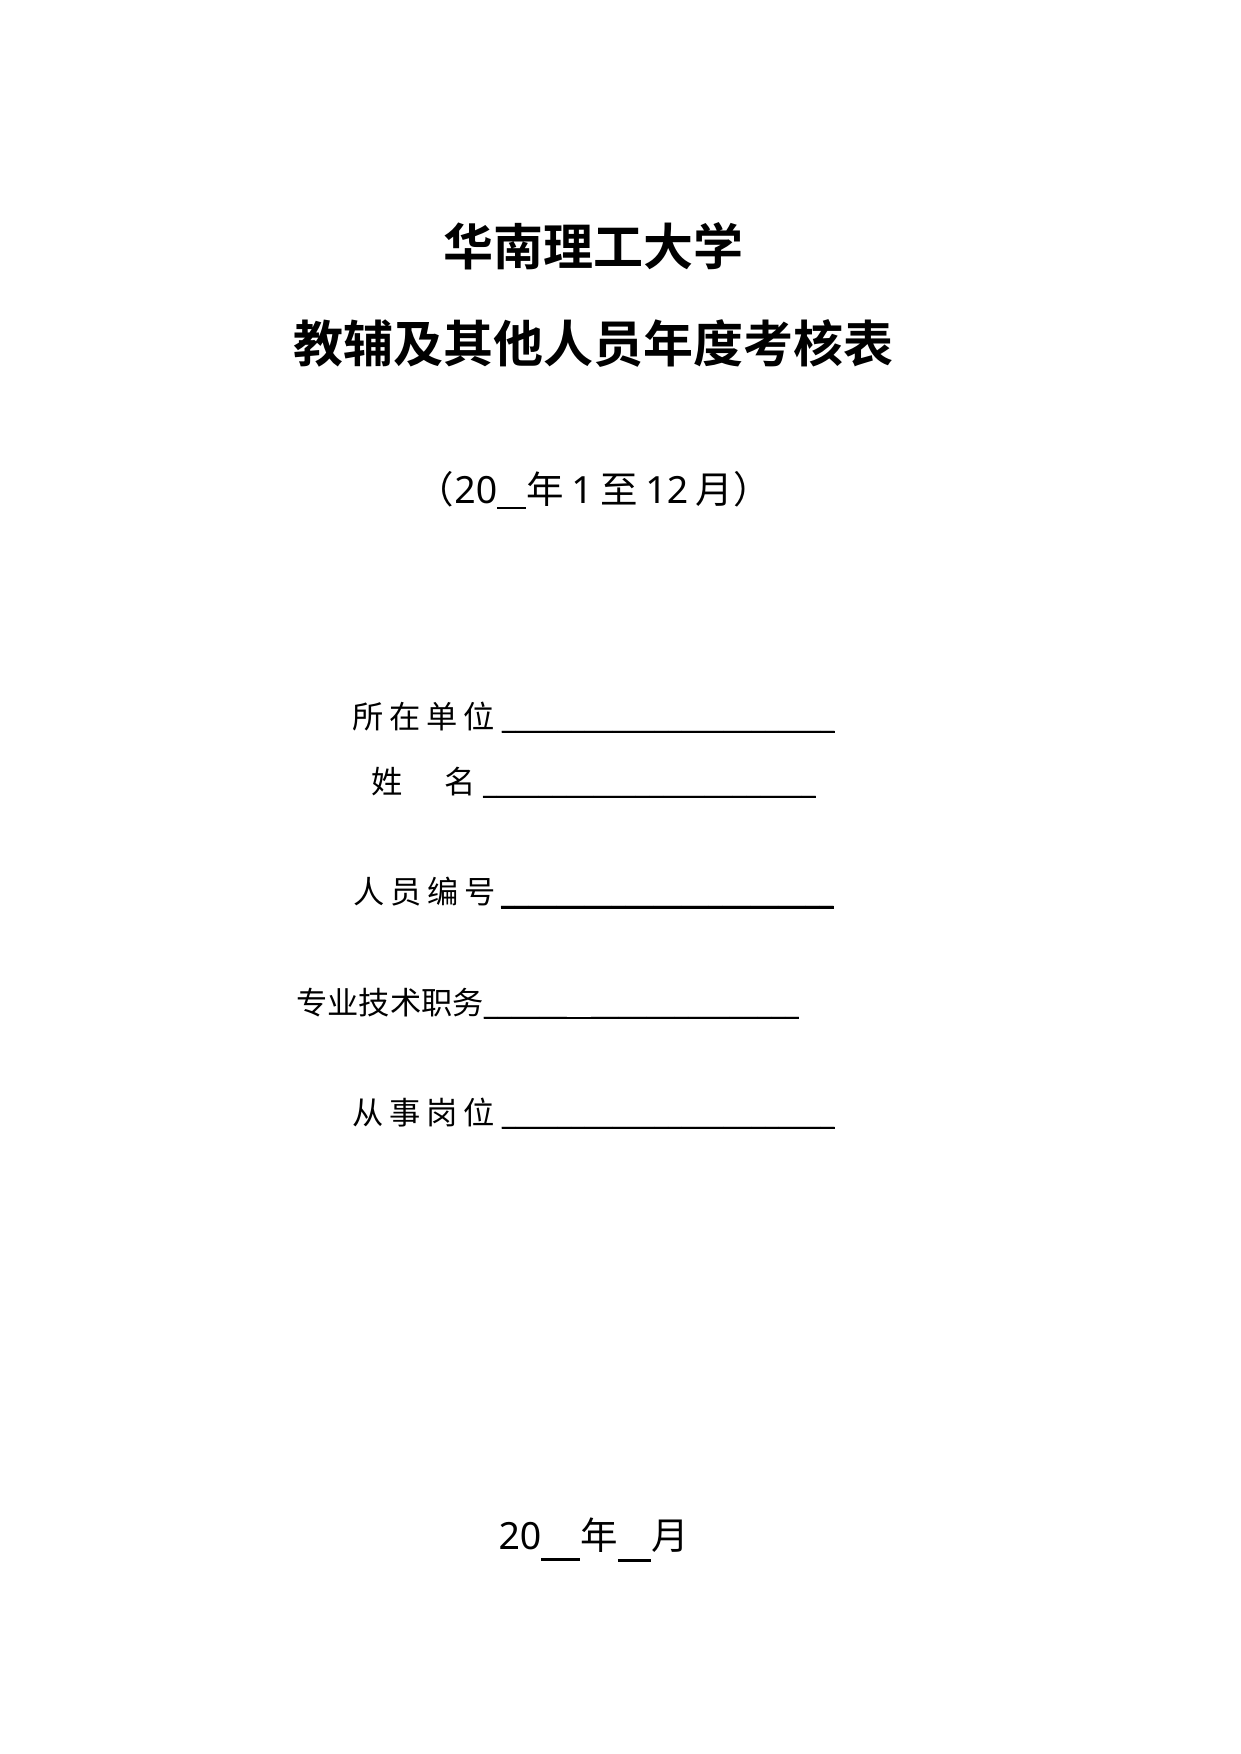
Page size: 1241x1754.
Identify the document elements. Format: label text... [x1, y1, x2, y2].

text （20 年1至12月） [124, 455, 1063, 520]
text 人员编号________________________ [124, 858, 1063, 923]
text 所在单位 ________________________ [124, 682, 1063, 747]
text 从事岗位 ________________________ [124, 1078, 1063, 1143]
text 教辅及其他人员年度考核表 [124, 292, 1063, 390]
text 20 年 月 [124, 1501, 1063, 1566]
text 专业技术职务______ _______________ [124, 968, 1063, 1033]
text 华南理工大学 [124, 195, 1063, 292]
text 姓 名 ________________________ [124, 747, 1063, 812]
